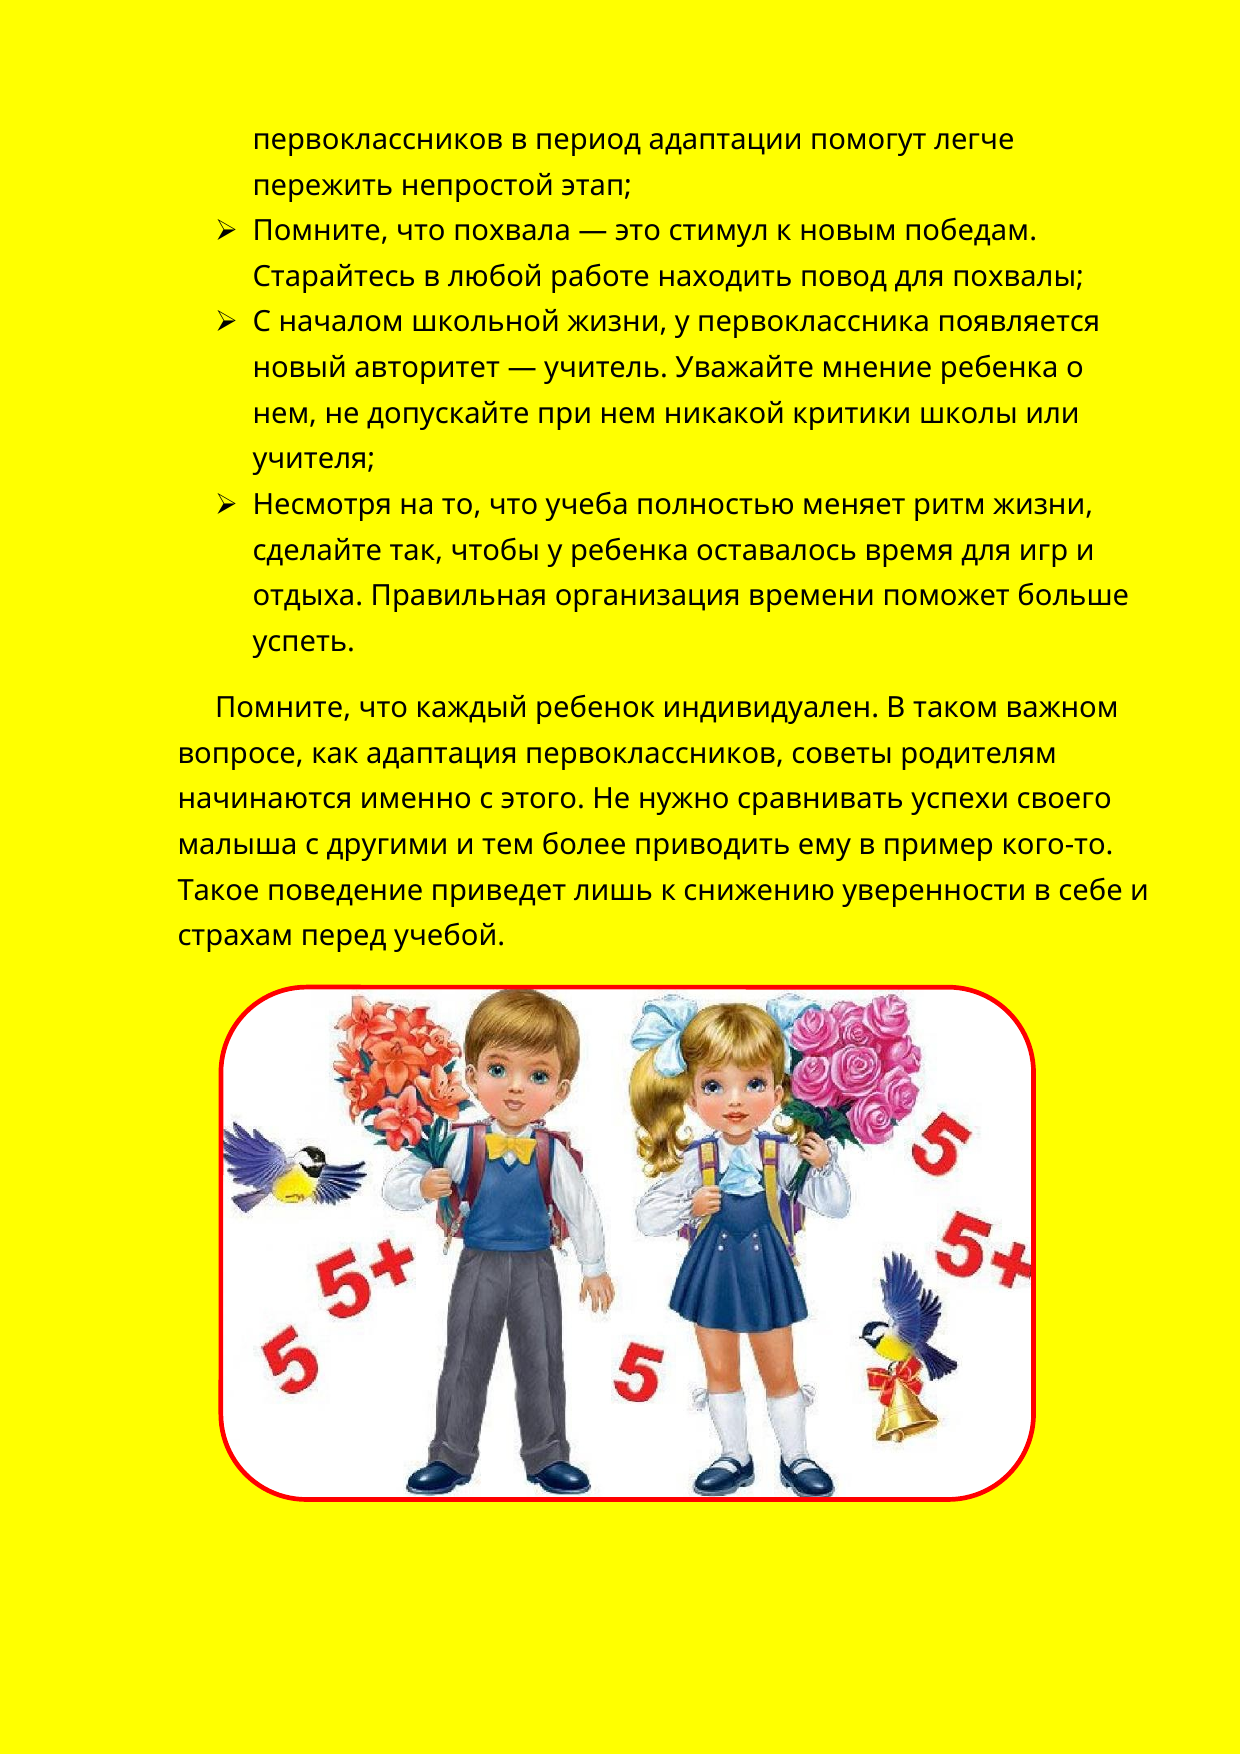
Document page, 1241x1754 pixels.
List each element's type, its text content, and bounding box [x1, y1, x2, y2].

list Несмотря на то, что учеба полностью меняет ритм жизни, сделайте так, чтобы у ребенка оставалось время для игр и отдыха. Правильная организация времени поможет больше успеть. [215, 483, 1152, 660]
list первоклассников в период адаптации помогут легче пережить непростой этап; [252, 118, 1152, 203]
list Помните, что похвала — это стимул к новым победам. Старайтесь в любой работе находить повод для похвалы; [215, 209, 1152, 295]
text Помните, что каждый ребенок индивидуален. В таком важном вопросе, как адаптация первоклассников, советы родителям начинаются именно с этого. Не нужно сравнивать успехи своего малыша с другими и тем более приводить ему в пример кого-то. Такое поведение приведет лишь к снижению уверенности в себе и страхам перед учебой. [177, 686, 1152, 954]
list С началом школьной жизни, у первоклассника появляется новый авторитет — учитель. Уважайте мнение ребенка о нем, не допускайте при нем никакой критики школы или учителя; [215, 301, 1152, 477]
picture [224, 990, 1031, 1497]
